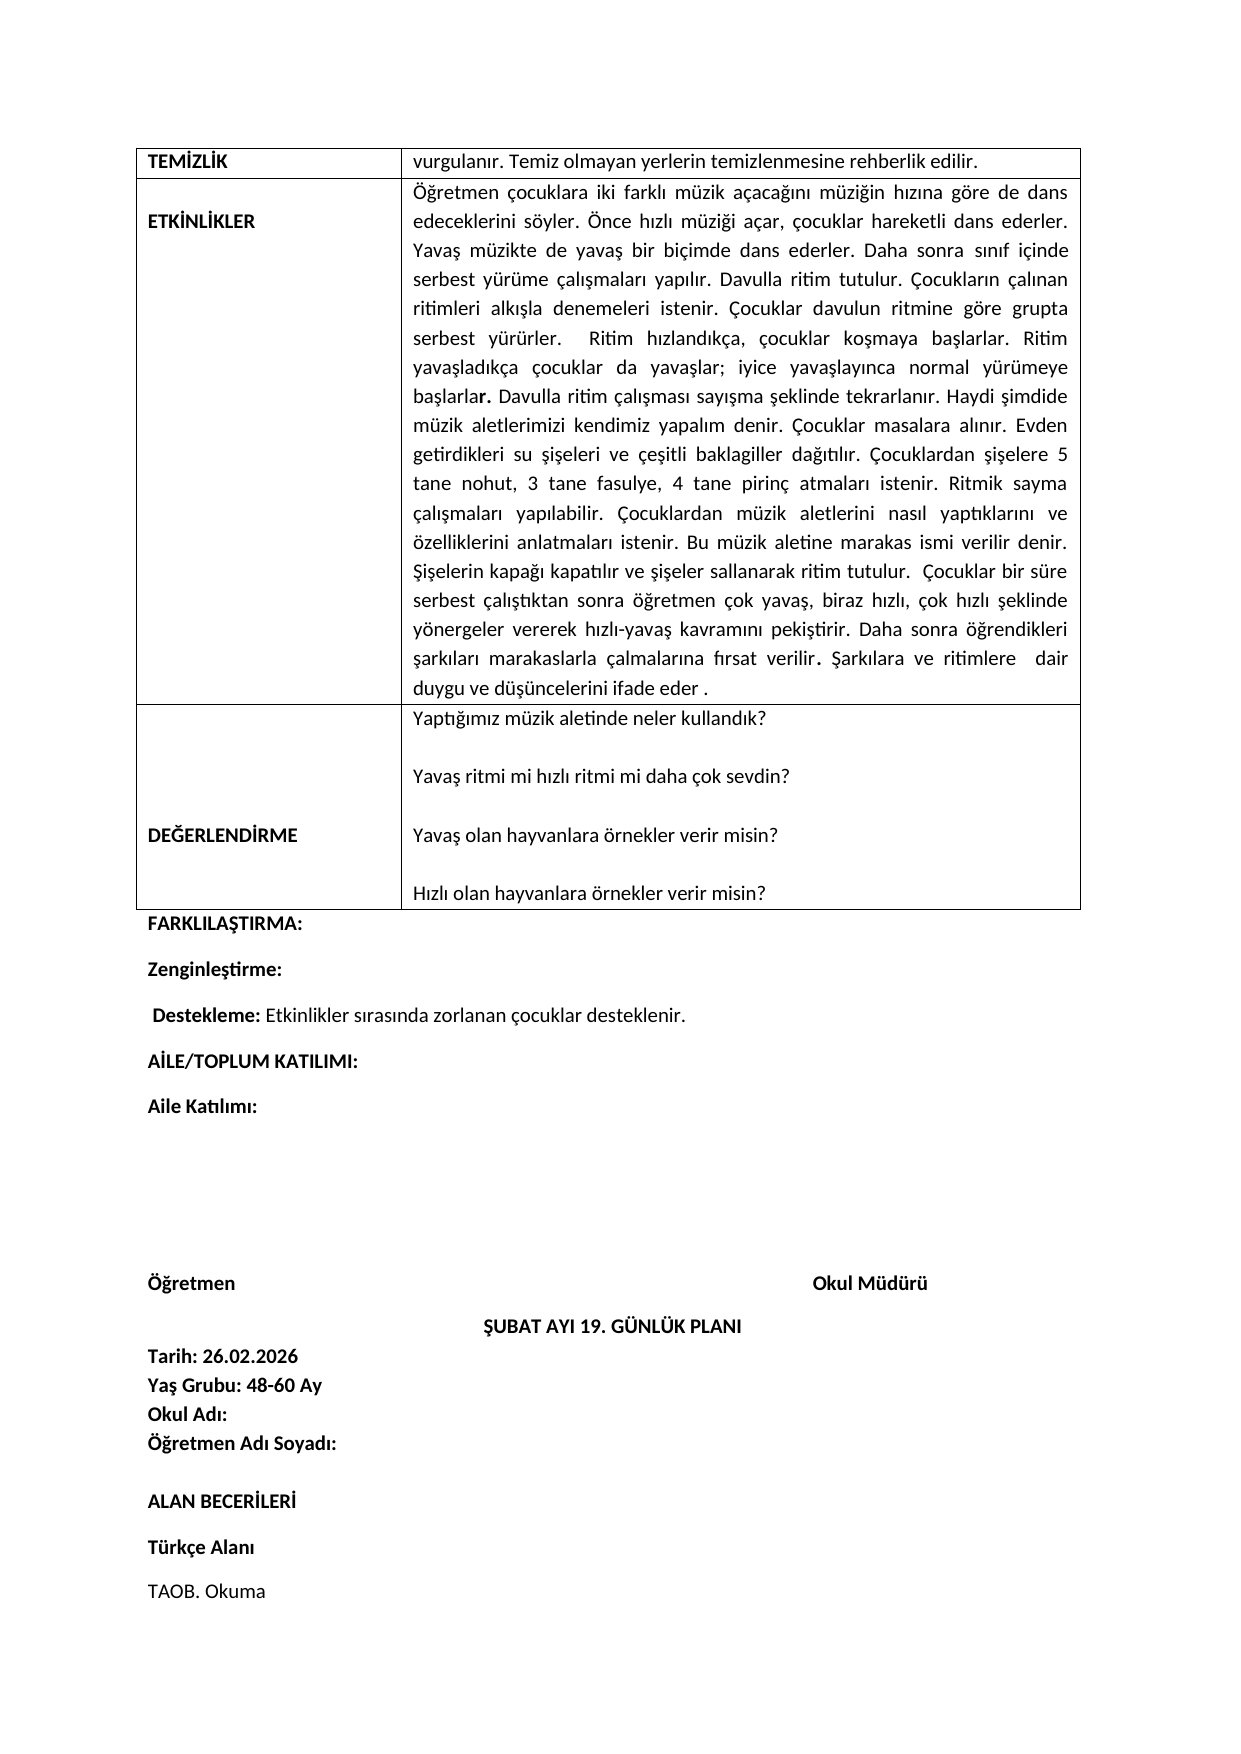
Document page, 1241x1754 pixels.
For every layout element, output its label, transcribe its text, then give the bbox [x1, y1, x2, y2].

text Aile Katılımı: [148, 1094, 1093, 1119]
text Zenginleştirme: [148, 956, 1093, 982]
table_cell Öğretmen çocuklara iki farklı müzik açacağını müziğin hızına göre de dans edeceklerini söyler. Önce hızlı müziği açar, çocuklar hareketli dans ederler. Yavaş müzikte de yavaş bir biçimde dans ederler. Daha sonra sınıf içinde serbest yürüme çalışmaları yapılır. Davulla ritim tutulur. Çocukların çalınan ritimleri alkışla denemeleri istenir. Çocuklar davulun ritmine göre grupta serbest yürürler. Ritim hızlandıkça, çocuklar koşmaya başlarlar. Ritim yavaşladıkça çocuklar da yavaşlar; iyice yavaşlayınca normal yürümeye başlarlar. Davulla ritim çalışması sayışma şeklinde tekrarlanır. Haydi şimdide müzik aletlerimizi kendimiz yapalım denir. Çocuklar masalara alınır. Evden getirdikleri su şişeleri ve çeşitli baklagiller dağıtılır. Çocuklardan şişelere 5 tane nohut, 3 tane fasulye, 4 tane pirinç atmaları istenir. Ritmik sayma çalışmaları yapılabilir. Çocuklardan müzik aletlerini nasıl yaptıklarını ve özelliklerini anlatmaları istenir. Bu müzik aletine marakas ismi verilir denir. Şişelerin kapağı kapatılır ve şişeler sallanarak ritim tutulur. Çocuklar bir süre serbest çalıştıktan sonra öğretmen çok yavaş, biraz hızlı, çok hızlı şeklinde yönergeler vererek hızlı-yavaş kavramını pekiştirir. Daha sonra öğrendikleri şarkıları marakaslarla çalmalarına fırsat verilir. Şarkılara ve ritimlere dair duygu ve düşüncelerini ifade eder . [402, 179, 1080, 704]
text TAOB. Okuma [148, 1579, 1093, 1604]
table_cell ETKİNLİKLER [137, 179, 401, 704]
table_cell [137, 149, 401, 178]
text Destekleme: Etkinlikler sırasında zorlanan çocuklar desteklenir. [148, 1002, 1093, 1027]
text Öğretmen Okul Müdürü [148, 1270, 1093, 1296]
table_cell DEĞERLENDİRME [137, 705, 401, 909]
text AİLE/TOPLUM KATILIMI: [148, 1048, 1093, 1073]
text ŞUBAT AYI 19. GÜNLÜK PLANI [133, 1314, 1093, 1339]
text Tarih: 26.02.2026 [148, 1343, 1093, 1368]
text Türkçe Alanı [148, 1534, 1093, 1560]
text Öğretmen Adı Soyadı: [148, 1430, 1093, 1456]
text FARKLILAŞTIRMA: [148, 910, 1093, 936]
text Okul Adı: [148, 1401, 1093, 1427]
table_cell Yaptığımız müzik aletinde neler kullandık? Yavaş ritmi mi hızlı ritmi mi daha çok sevdin? Yavaş olan hayvanlara örnekler verir misin? Hızlı olan hayvanlara örnekler verir misin? [402, 705, 1080, 909]
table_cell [402, 149, 1080, 178]
text ALAN BECERİLERİ [148, 1489, 1093, 1514]
text Yaş Grubu: 48-60 Ay [148, 1372, 1093, 1397]
